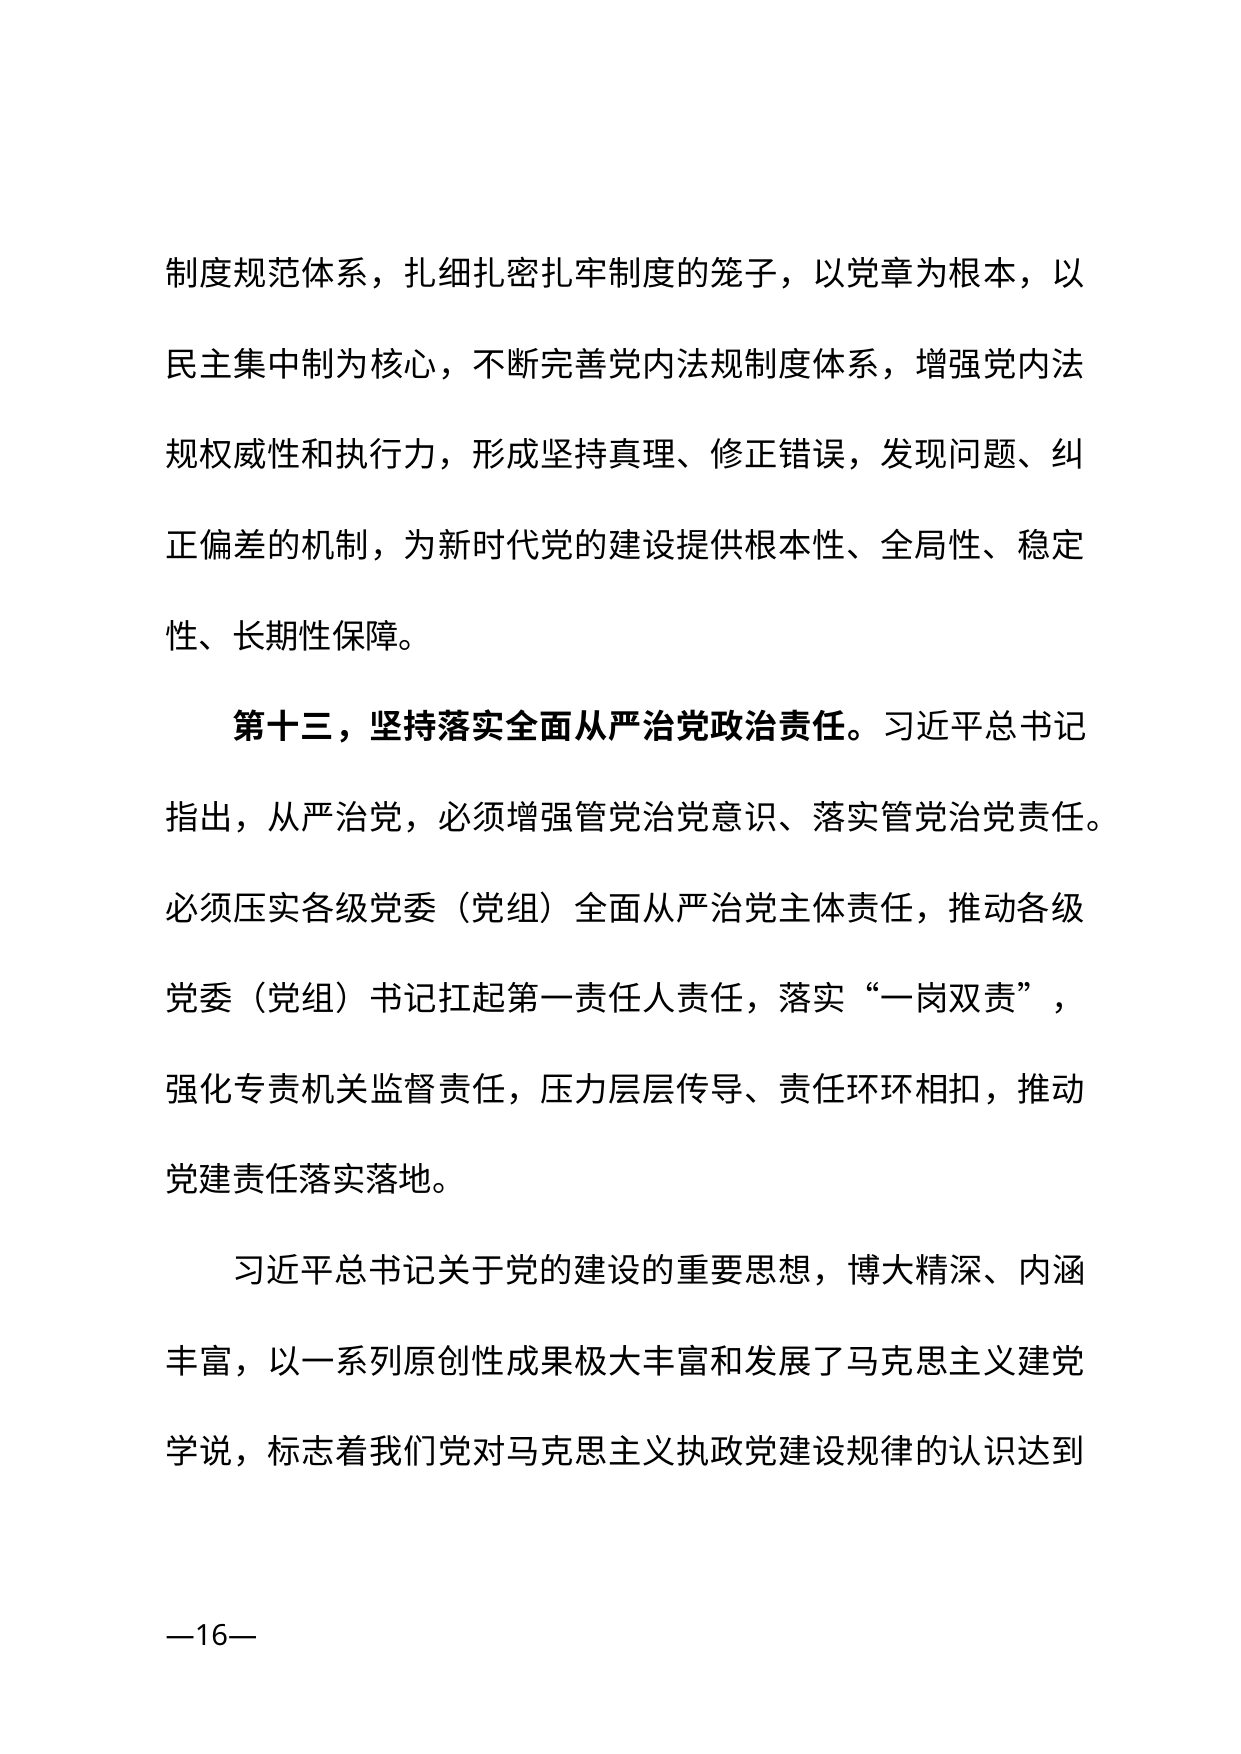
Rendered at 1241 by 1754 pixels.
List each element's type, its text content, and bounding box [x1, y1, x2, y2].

text 第十三，坚持落实全面从严治党政治责任。习近平总书记指出，从严治党，必须增强管党治党意识、落实管党治党责任。必须压实各级党委（党组）全面从严治党主体责任，推动各级党委（党组）书记扛起第一责任人责任，落实“一岗双责”，强化专责机关监督责任，压力层层传导、责任环环相扣，推动党建责任落实落地。 [165, 679, 1087, 1223]
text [165, 1223, 1087, 1494]
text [165, 226, 1087, 679]
